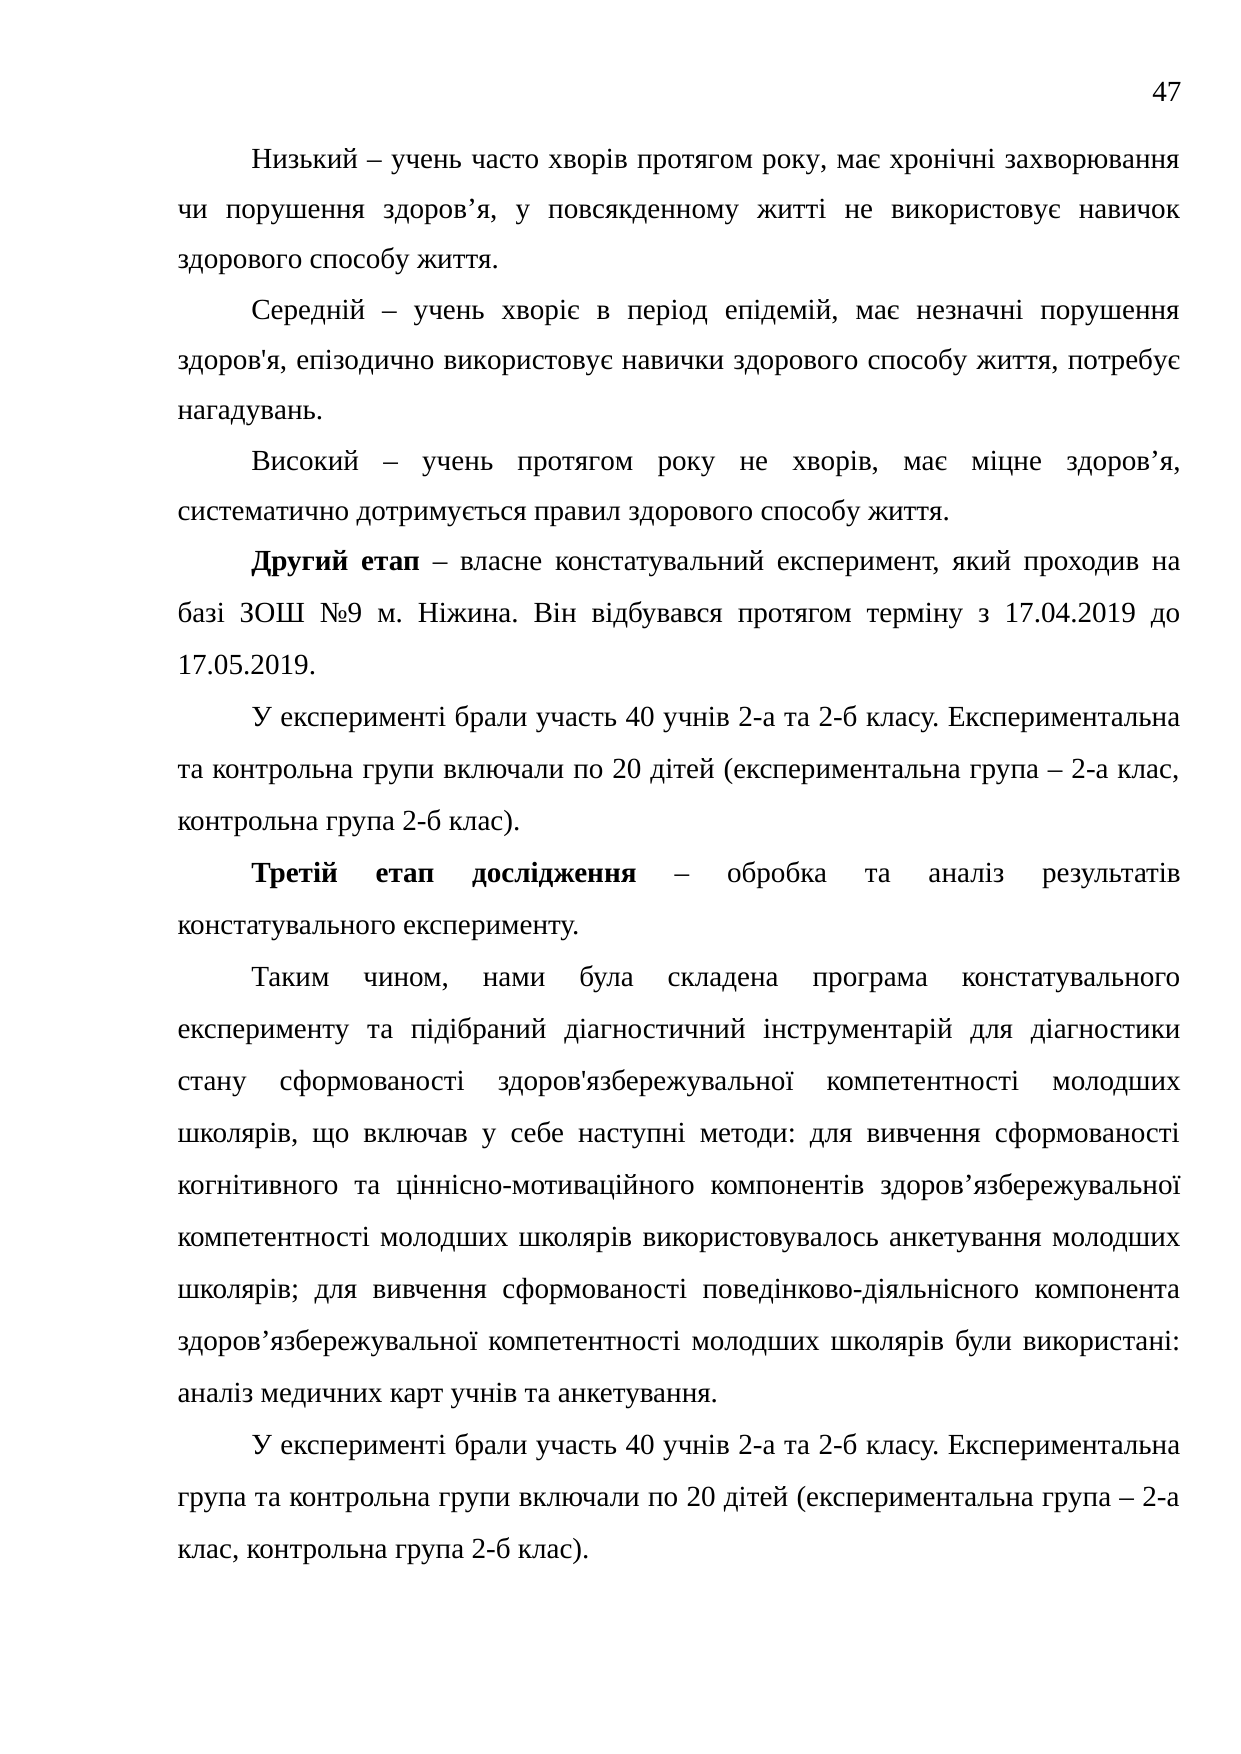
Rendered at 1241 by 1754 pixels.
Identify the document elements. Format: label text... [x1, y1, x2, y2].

text Таким чином, нами була складена програма констатувального експерименту та підібраний діагностичний інструментарій для діагностики стану сформованості здоров'язбережувальної компетентності молодших школярів, що включав у себе наступні методи: для вивчення сформованості когнітивного та ціннісно-мотиваційного компонентів здоров’язбережувальної компетентності молодших школярів використовувалось анкетування молодших школярів; для вивчення сформованості поведінково-діяльнісного компонента здоров’язбережувальної компетентності молодших школярів були використані: аналіз медичних карт учнів та анкетування. [177, 959, 1181, 1409]
text У експерименті брали участь 40 учнів 2-а та 2-б класу. Експериментальна та контрольна групи включали по 20 дітей (експериментальна група – 2-а клас, контрольна група 2-б клас). [177, 699, 1181, 837]
text У експерименті брали участь 40 учнів 2-а та 2-б класу. Експериментальна група та контрольна групи включали по 20 дітей (експериментальна група – 2-а клас, контрольна група 2-б клас). [177, 1427, 1181, 1564]
text Низький – учень часто хворів протягом року, має хронічні захворювання чи порушення здоров’я, у повсякденному житті не використовує навичок здорового способу життя. [177, 141, 1181, 275]
text Другий етап – власне констатувальний експеримент, який проходив на базі ЗОШ №9 м. Ніжина. Він відбувався протягом терміну з 17.04.2019 до 17.05.2019. [177, 543, 1181, 681]
text Третій етап дослідження – обробка та аналіз результатів констатувального експерименту. [177, 855, 1181, 941]
text Високий – учень протягом року не хворів, має міцне здоров’я, систематично дотримується правил здорового способу життя. [177, 443, 1181, 527]
text Середній – учень хворіє в період епідемій, має незначні порушення здоров'я, епізодично використовує навички здорового способу життя, потребує нагадувань. [177, 292, 1181, 426]
